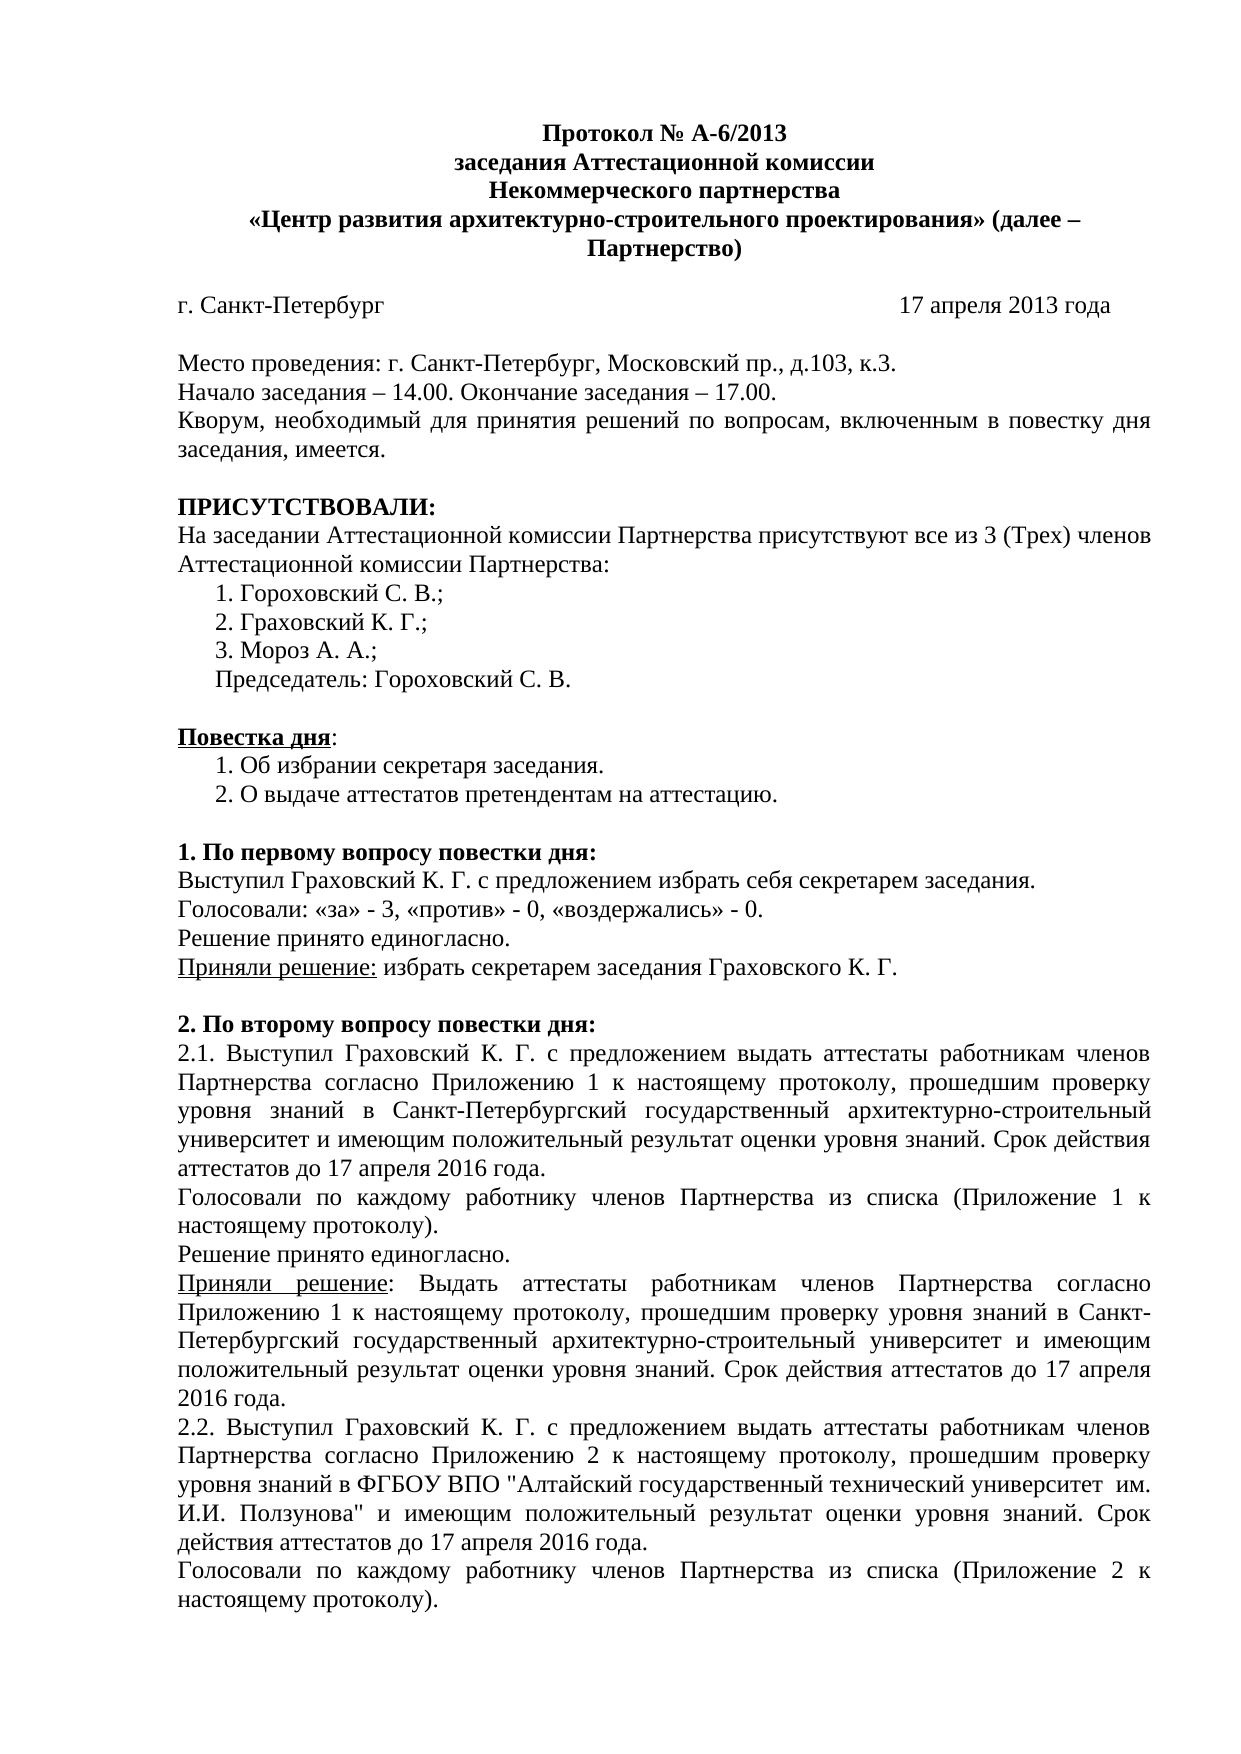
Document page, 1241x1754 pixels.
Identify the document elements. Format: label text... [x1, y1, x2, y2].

text 1. По первому вопросу повестки дня: [177, 837, 1152, 866]
text Решение принято единогласно. [177, 923, 1152, 952]
text Председатель: Гороховский С. В. [215, 664, 1152, 693]
text Голосовали: «за» - 3, «против» - 0, «воздержались» - 0. [177, 894, 1152, 923]
text 3. Мороз А. А.; [215, 636, 1152, 664]
text Решение принято единогласно. [177, 1239, 1152, 1268]
text Начало заседания – 14.00. Окончание заседания – 17.00. [177, 377, 1152, 406]
text Протокол № А-6/2013 [177, 118, 1152, 147]
text «Центр развития архитектурно-строительного проектирования» (далее – Партнерство) [177, 204, 1152, 262]
text Приняли решение: избрать секретарем заседания Граховского К. Г. [177, 952, 1152, 981]
text заседания Аттестационной комиссии [177, 147, 1152, 176]
text 1. Об избрании секретаря заседания. [215, 751, 1152, 779]
text Кворум, необходимый для принятия решений по вопросам, включенным в повестку дня заседания, имеется. [177, 406, 1152, 463]
text 2. По второму вопросу повестки дня: [177, 1009, 1152, 1038]
text 2.2. Выступил Граховский К. Г. с предложением выдать аттестаты работникам членов Партнерства согласно Приложению 2 к настоящему протоколу, прошедшим проверку уровня знаний в ФГБОУ ВПО "Алтайский государственный технический университет им. И.И. Ползунова" и имеющим положительный результат оценки уровня знаний. Срок действия аттестатов до 17 апреля 2016 года. [177, 1412, 1152, 1556]
text г. Санкт-Петербург 17 апреля 2013 года [177, 291, 1152, 319]
text Некоммерческого партнерства [177, 176, 1152, 204]
text Выступил Граховский К. Г. с предложением избрать себя секретарем заседания. [177, 866, 1152, 894]
text 2. Граховский К. Г.; [215, 607, 1152, 636]
text Голосовали по каждому работнику членов Партнерства из списка (Приложение 2 к настоящему протоколу). [177, 1556, 1152, 1613]
text ПРИСУТСТВОВАЛИ: [177, 492, 1152, 521]
text Место проведения: г. Санкт-Петербург, Московский пр., д.103, к.3. [177, 348, 1152, 377]
text На заседании Аттестационной комиссии Партнерства присутствуют все из 3 (Трех) членов Аттестационной комиссии Партнерства: [177, 521, 1152, 578]
text Повестка дня: [177, 722, 1152, 751]
text 2.1. Выступил Граховский К. Г. с предложением выдать аттестаты работникам членов Партнерства согласно Приложению 1 к настоящему протоколу, прошедшим проверку уровня знаний в Санкт-Петербургский государственный архитектурно-строительный университет и имеющим положительный результат оценки уровня знаний. Срок действия аттестатов до 17 апреля 2016 года. [177, 1038, 1152, 1182]
text 1. Гороховский С. В.; [215, 578, 1152, 607]
text 2. О выдаче аттестатов претендентам на аттестацию. [215, 779, 1152, 808]
text Приняли решение: Выдать аттестаты работникам членов Партнерства согласно Приложению 1 к настоящему протоколу, прошедшим проверку уровня знаний в Санкт-Петербургский государственный архитектурно-строительный университет и имеющим положительный результат оценки уровня знаний. Срок действия аттестатов до 17 апреля 2016 года. [177, 1268, 1152, 1412]
text Голосовали по каждому работнику членов Партнерства из списка (Приложение 1 к настоящему протоколу). [177, 1182, 1152, 1239]
